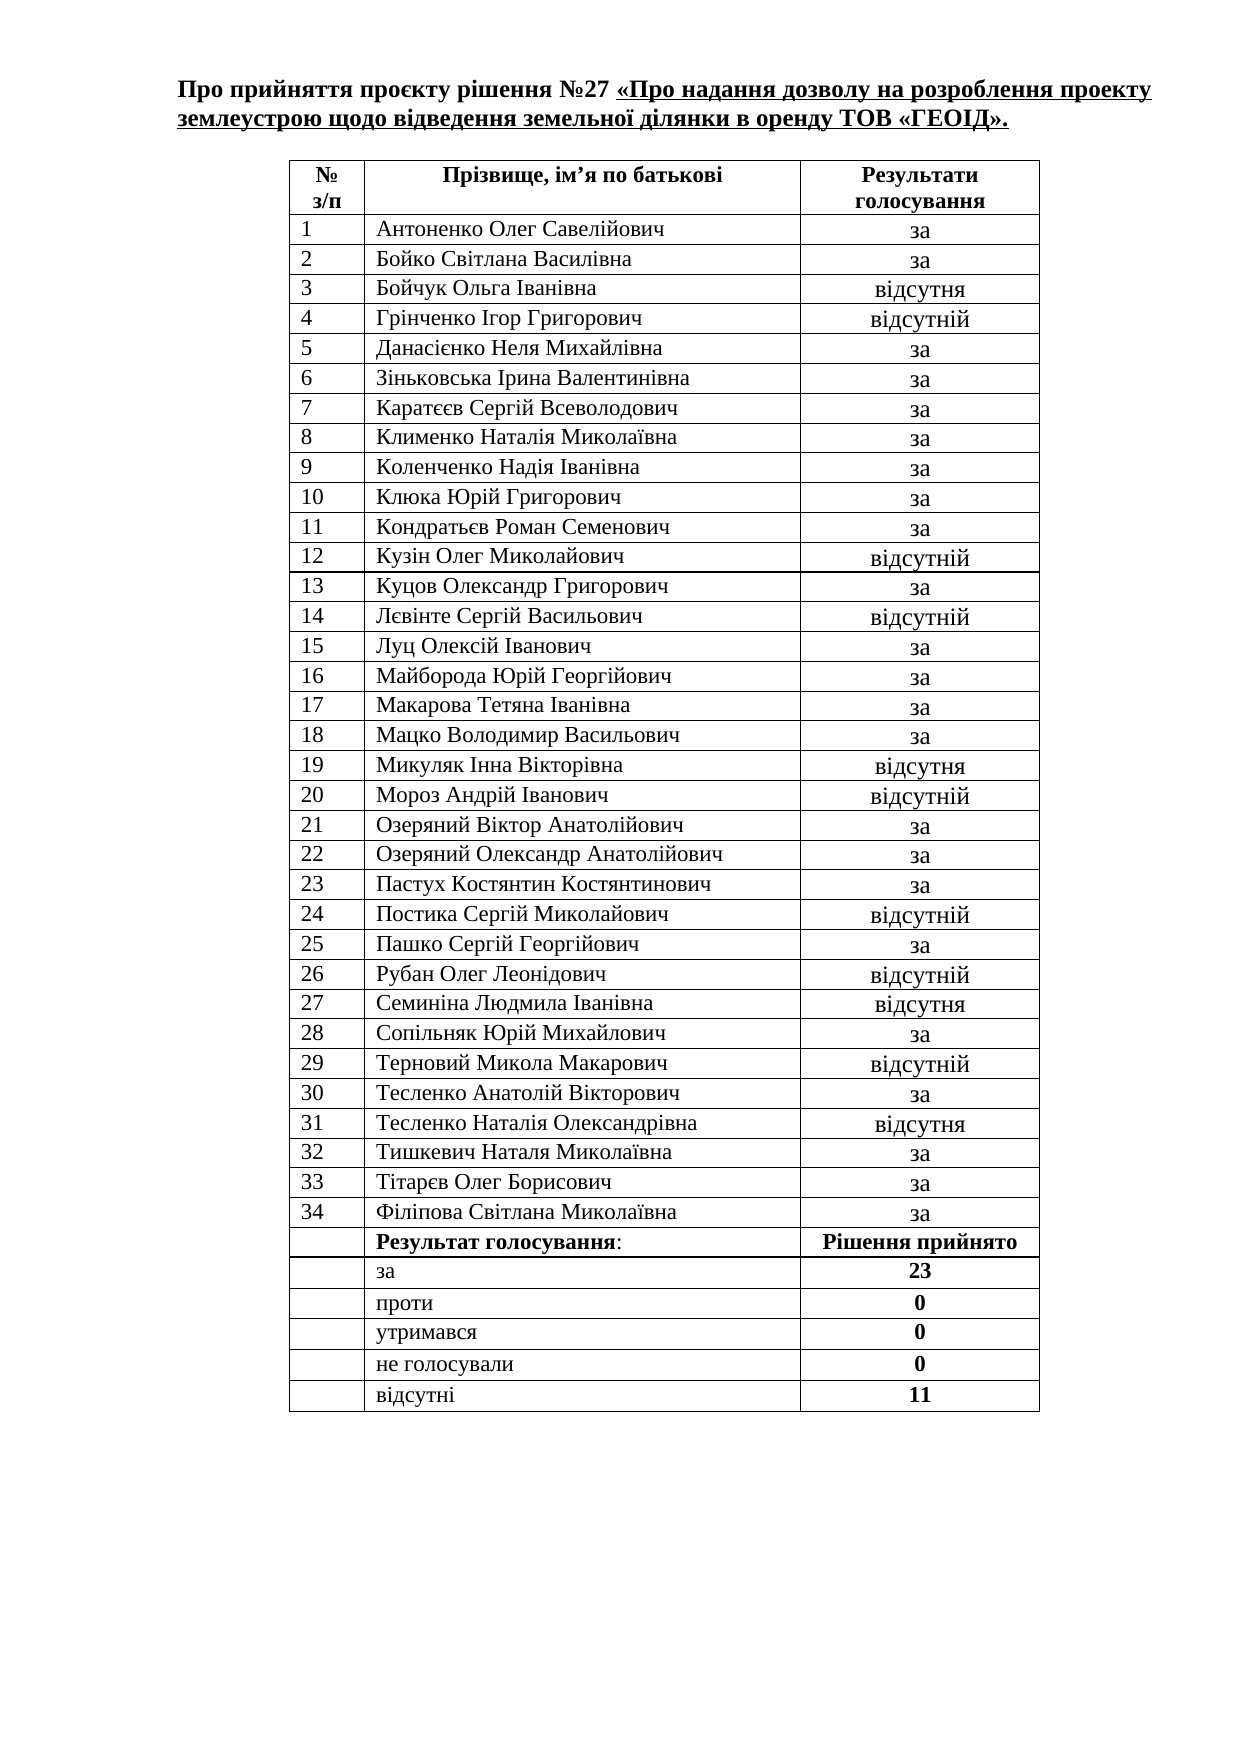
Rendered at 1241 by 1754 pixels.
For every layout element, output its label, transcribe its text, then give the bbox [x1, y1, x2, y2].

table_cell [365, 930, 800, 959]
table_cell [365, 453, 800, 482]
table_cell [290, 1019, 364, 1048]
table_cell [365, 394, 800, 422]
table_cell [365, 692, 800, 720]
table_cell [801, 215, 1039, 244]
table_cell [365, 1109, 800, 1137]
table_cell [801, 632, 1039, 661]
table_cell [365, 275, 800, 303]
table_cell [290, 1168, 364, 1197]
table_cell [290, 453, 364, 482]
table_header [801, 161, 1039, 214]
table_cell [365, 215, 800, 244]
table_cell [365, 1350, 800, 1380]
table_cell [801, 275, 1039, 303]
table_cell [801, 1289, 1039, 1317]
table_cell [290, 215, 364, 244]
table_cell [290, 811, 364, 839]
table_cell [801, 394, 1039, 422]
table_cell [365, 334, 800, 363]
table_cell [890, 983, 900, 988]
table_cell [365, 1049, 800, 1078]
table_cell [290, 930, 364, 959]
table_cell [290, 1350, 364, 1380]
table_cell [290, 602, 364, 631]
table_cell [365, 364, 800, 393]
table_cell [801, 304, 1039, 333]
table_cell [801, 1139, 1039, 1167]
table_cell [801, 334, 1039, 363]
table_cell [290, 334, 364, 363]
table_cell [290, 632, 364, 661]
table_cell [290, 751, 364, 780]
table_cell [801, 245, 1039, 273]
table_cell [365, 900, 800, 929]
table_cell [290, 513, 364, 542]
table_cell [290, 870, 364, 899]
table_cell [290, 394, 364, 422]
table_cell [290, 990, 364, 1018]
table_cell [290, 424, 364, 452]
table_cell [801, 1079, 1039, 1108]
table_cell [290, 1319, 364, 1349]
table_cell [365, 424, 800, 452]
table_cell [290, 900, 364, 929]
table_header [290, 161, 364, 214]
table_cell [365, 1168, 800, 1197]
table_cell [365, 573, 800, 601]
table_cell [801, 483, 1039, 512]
text Про прийняття проєкту рішення №27 «Про надання дозволу на розроблення проекту землеустрою щодо відведення земельної ділянки в оренду ТОВ «ГЕОІД». [177, 74, 1152, 131]
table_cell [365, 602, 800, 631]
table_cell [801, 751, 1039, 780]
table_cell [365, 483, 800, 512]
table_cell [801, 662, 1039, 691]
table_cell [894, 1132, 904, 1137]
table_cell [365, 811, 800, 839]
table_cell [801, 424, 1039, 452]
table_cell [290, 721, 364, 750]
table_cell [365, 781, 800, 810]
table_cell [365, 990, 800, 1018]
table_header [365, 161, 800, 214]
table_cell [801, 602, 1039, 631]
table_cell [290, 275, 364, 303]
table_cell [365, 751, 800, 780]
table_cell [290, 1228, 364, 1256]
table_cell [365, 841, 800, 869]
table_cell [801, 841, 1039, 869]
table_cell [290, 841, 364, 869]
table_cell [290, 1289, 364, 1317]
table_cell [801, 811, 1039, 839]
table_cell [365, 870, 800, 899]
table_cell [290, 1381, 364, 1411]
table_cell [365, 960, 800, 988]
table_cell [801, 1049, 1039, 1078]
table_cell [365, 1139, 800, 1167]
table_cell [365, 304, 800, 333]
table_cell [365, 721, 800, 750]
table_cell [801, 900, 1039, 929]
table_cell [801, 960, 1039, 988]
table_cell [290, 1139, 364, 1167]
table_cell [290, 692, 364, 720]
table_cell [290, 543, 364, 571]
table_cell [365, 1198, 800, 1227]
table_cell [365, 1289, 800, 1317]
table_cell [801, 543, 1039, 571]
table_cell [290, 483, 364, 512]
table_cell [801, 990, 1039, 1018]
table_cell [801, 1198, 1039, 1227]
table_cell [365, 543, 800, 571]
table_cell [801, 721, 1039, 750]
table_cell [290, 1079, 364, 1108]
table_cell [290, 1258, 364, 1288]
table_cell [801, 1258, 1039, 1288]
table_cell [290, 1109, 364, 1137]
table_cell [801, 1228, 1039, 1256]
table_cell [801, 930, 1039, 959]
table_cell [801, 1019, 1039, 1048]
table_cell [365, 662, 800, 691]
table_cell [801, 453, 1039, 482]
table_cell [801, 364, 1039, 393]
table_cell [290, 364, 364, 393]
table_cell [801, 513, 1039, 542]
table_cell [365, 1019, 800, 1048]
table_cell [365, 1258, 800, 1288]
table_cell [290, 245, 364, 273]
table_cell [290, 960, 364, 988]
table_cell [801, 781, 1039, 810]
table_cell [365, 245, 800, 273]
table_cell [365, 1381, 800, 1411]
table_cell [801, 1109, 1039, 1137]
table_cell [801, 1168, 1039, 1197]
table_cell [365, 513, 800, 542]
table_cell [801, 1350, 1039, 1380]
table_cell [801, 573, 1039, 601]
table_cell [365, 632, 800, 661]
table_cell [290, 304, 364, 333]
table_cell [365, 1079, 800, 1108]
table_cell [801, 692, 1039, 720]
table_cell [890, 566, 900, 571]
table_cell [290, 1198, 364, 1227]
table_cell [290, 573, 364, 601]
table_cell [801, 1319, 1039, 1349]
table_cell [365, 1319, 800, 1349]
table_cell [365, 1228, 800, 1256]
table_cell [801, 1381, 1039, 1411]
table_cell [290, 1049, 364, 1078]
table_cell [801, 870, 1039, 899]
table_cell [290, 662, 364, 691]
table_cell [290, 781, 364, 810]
